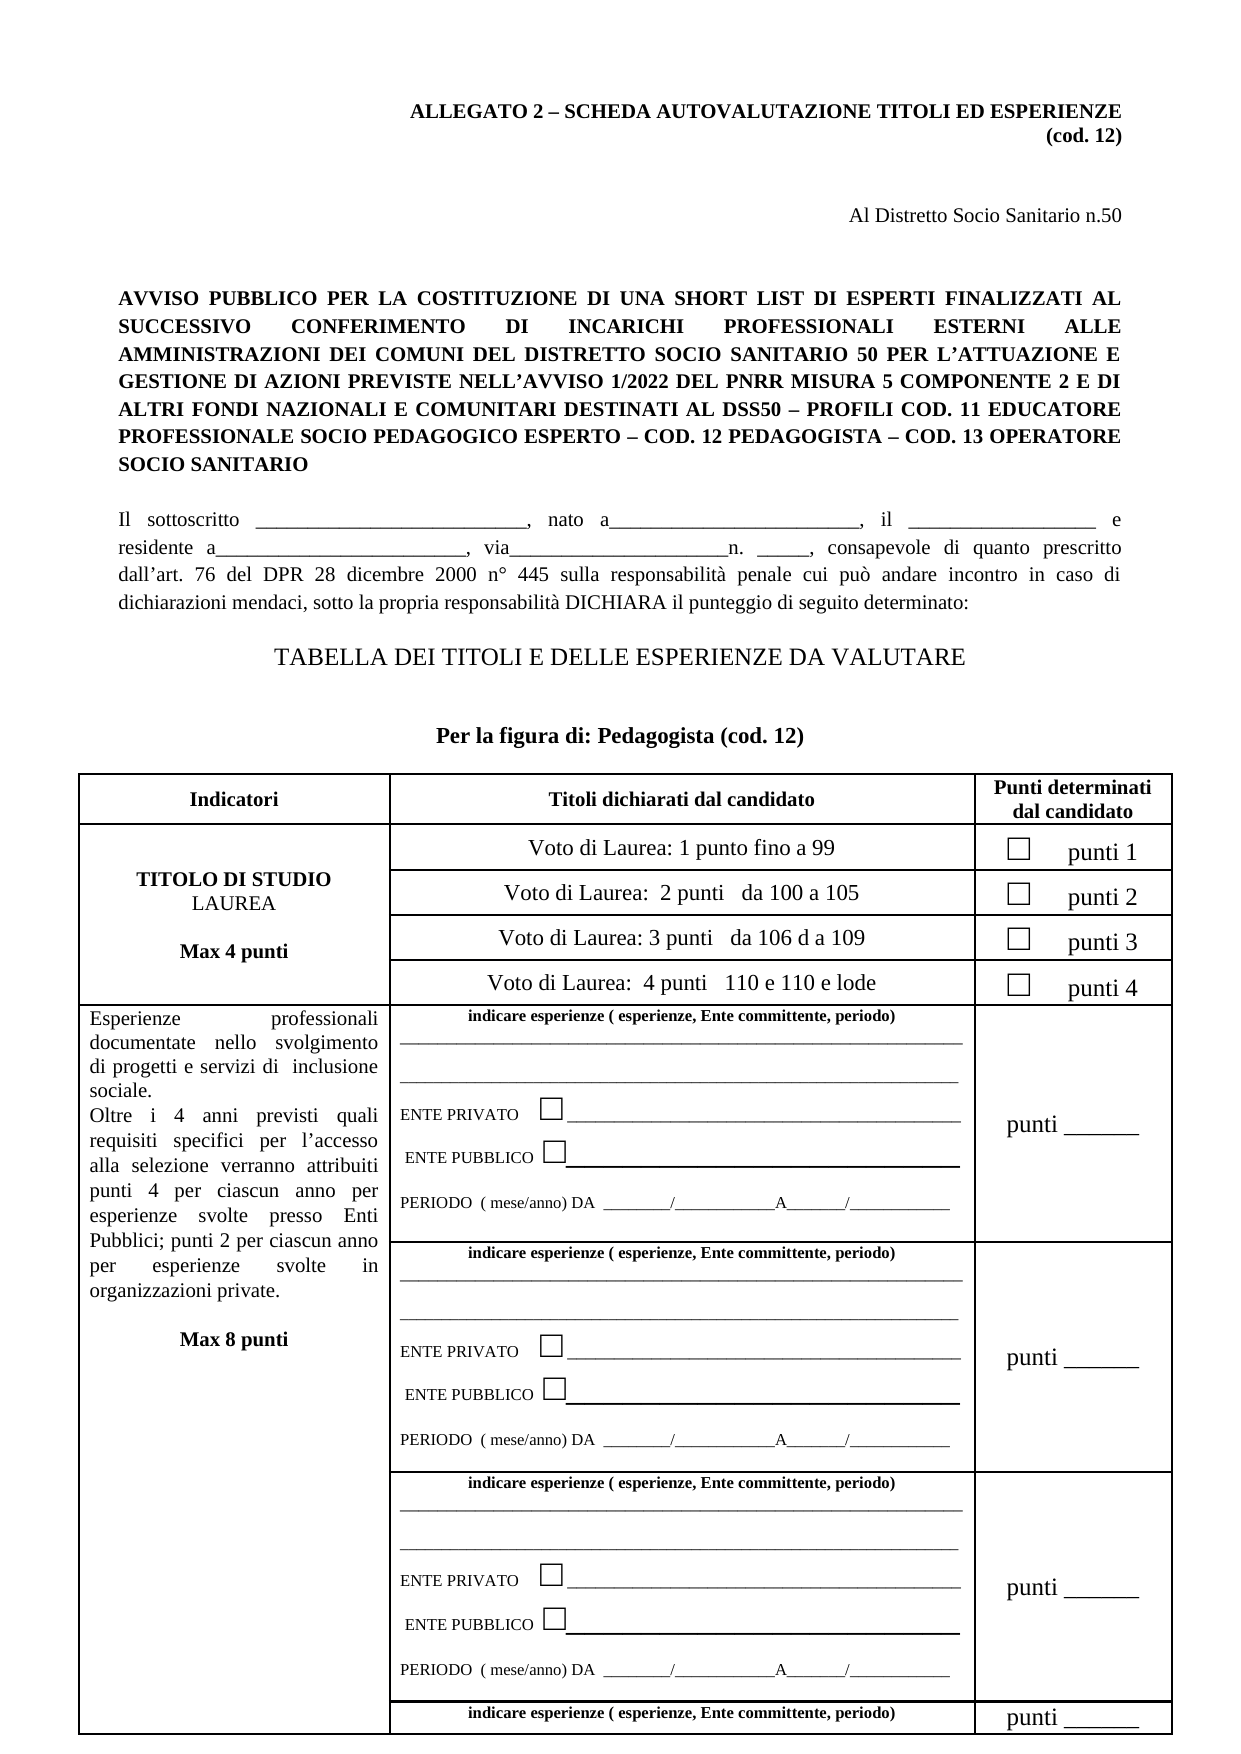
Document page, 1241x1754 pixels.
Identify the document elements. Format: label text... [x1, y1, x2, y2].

text Al Distretto Socio Sanitario n.50 [718, 203, 1122, 227]
table_cell Voto di Laurea: 4 punti 110 e 110 e lode [391, 961, 974, 1004]
table_header Titoli dichiarati dal candidato [391, 775, 974, 823]
table_cell Esperienze professionali documentate nello svolgimento di progetti e servizi di inclusione sociale. Oltre i 4 anni previsti quali requisiti specifici per l’accesso alla selezione verranno attribuiti punti 4 per ciascun anno per esperienze svolte presso Enti Pubblici; punti 2 per ciascun anno per esperienze svolte in organizzazioni private. Max 8 punti [80, 1006, 389, 1733]
text AVVISO PUBBLICO PER LA COSTITUZIONE DI UNA SHORT LIST DI ESPERTI FINALIZZATI AL SUCCESSIVO CONFERIMENTO DI INCARICHI PROFESSIONALI ESTERNI ALLE AMMINISTRAZIONI DEI COMUNI DEL DISTRETTO SOCIO SANITARIO 50 PER L’ATTUAZIONE E GESTIONE DI AZIONI PREVISTE NELL’AVVISO 1/2022 DEL PNRR MISURA 5 COMPONENTE 2 E DI ALTRI FONDI NAZIONALI E COMUNITARI DESTINATI AL DSS50 – PROFILI COD. 11 EDUCATORE PROFESSIONALE SOCIO PEDAGOGICO ESPERTO – COD. 12 PEDAGOGISTA – COD. 13 OPERATORE SOCIO SANITARIO [118, 286, 1122, 476]
table_cell Voto di Laurea: 1 punto fino a 99 [391, 825, 974, 868]
table_cell □ punti 2 [976, 871, 1171, 914]
text TABELLA DEI TITOLI E DELLE ESPERIENZE DA VALUTARE [118, 642, 1122, 670]
table_cell □ punti 3 [976, 916, 1171, 959]
text (cod. 12) [118, 123, 1122, 147]
table_cell □ punti 1 [976, 825, 1171, 868]
table_cell punti ______ [976, 1703, 1171, 1733]
table_header Indicatori [80, 775, 389, 823]
table_cell punti ______ [976, 1243, 1171, 1471]
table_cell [391, 1473, 974, 1700]
table_cell punti ______ [976, 1006, 1171, 1241]
text Per la figura di: Pedagogista (cod. 12) [118, 722, 1122, 748]
table_cell punti ______ [976, 1473, 1171, 1700]
text Il sottoscritto __________________________, nato a________________________, il __________________ e residente a________________________, via_____________________n. _____, consapevole di quanto prescritto dall’art. 76 del DPR 28 dicembre 2000 n° 445 sulla responsabilità penale cui può andare incontro in caso di dichiarazioni mendaci, sotto la propria responsabilità DICHIARA il punteggio di seguito determinato: [118, 507, 1122, 614]
table_cell TITOLO DI STUDIO LAUREA Max 4 punti [80, 825, 389, 1004]
table_cell □ punti 4 [976, 961, 1171, 1004]
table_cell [391, 1703, 974, 1733]
text ALLEGATO 2 – SCHEDA AUTOVALUTAZIONE TITOLI ED ESPERIENZE [118, 99, 1122, 123]
table_cell Voto di Laurea: 3 punti da 106 d a 109 [391, 916, 974, 959]
table_cell Voto di Laurea: 2 punti da 100 a 105 [391, 871, 974, 914]
table_header Punti determinati dal candidato [976, 775, 1171, 823]
